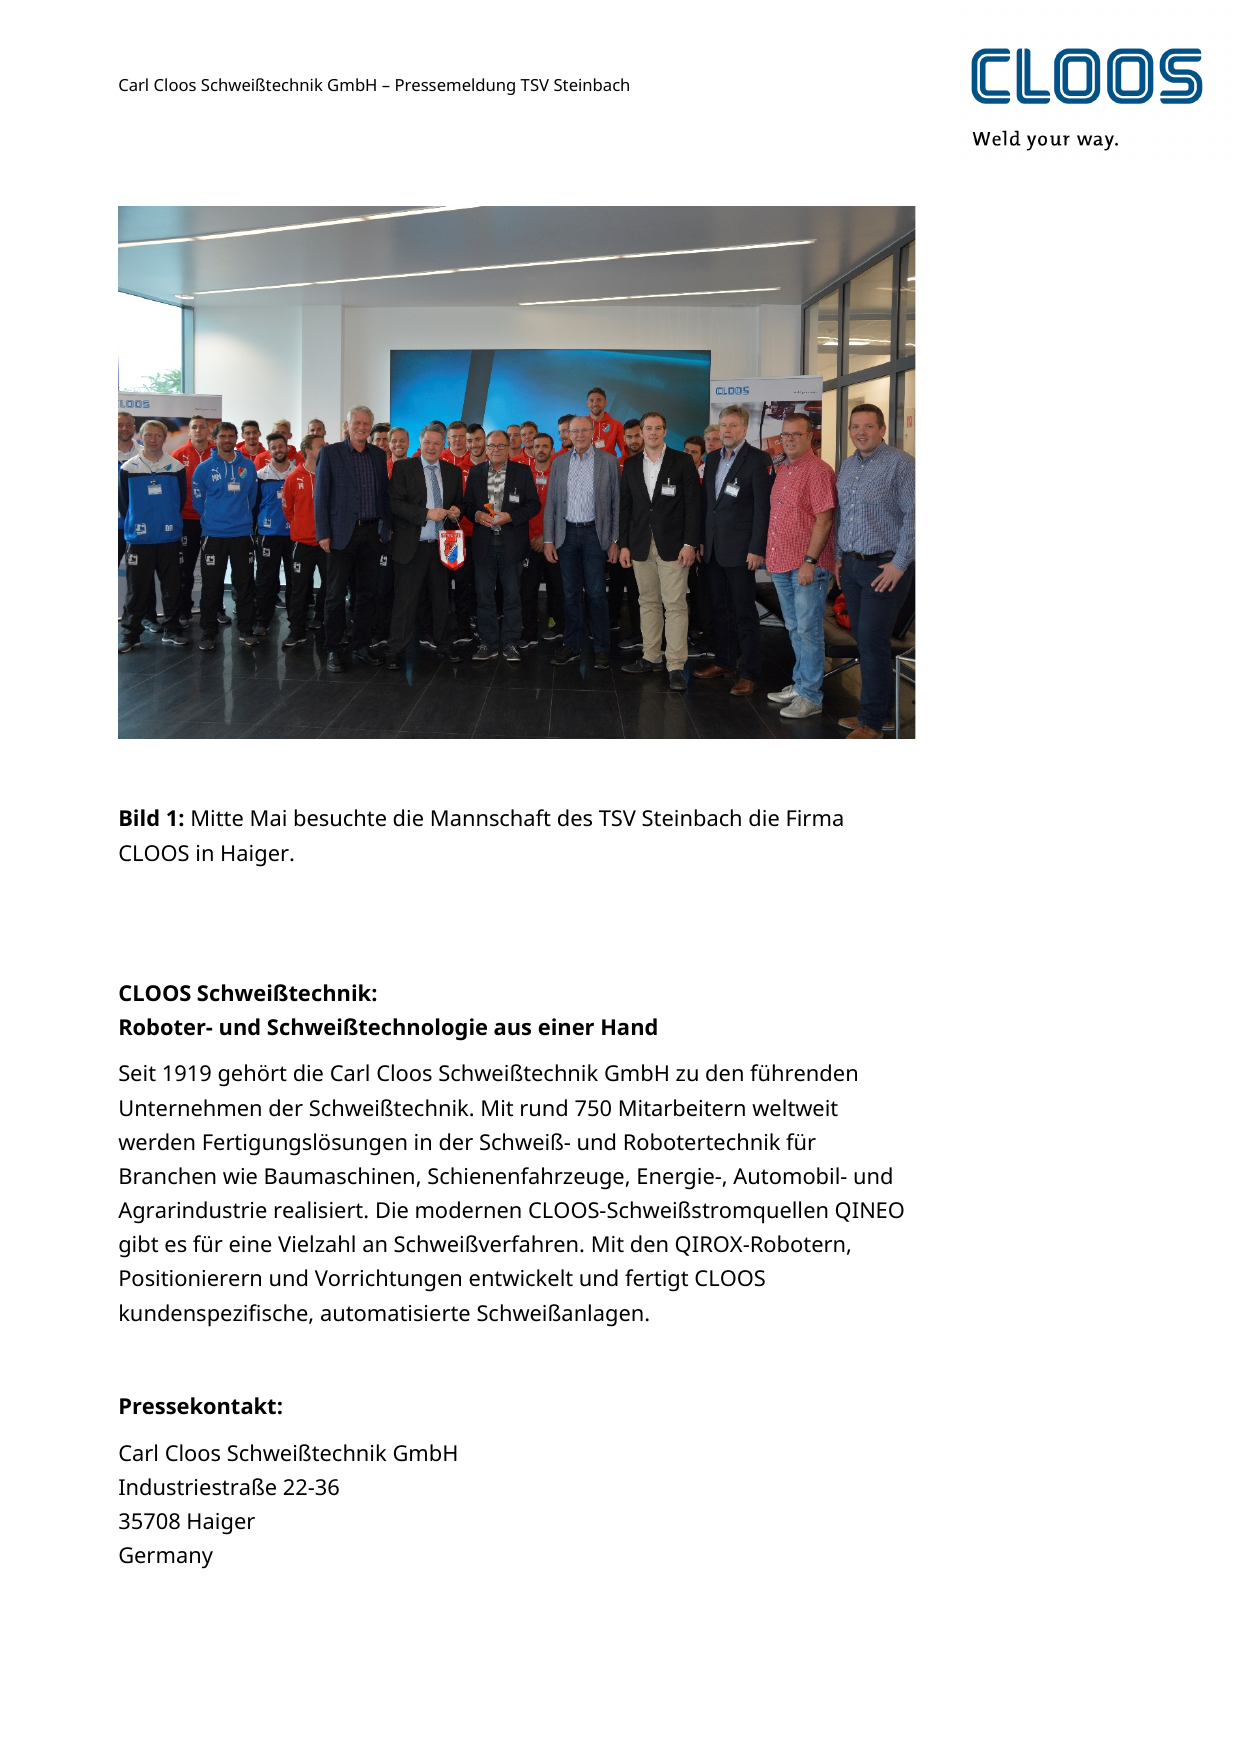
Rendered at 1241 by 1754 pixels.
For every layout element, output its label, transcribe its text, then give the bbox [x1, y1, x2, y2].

text Seit 1919 gehört die Carl Cloos Schweißtechnik GmbH zu den führenden Unternehmen der Schweißtechnik. Mit rund 750 Mitarbeitern weltweit werden Fertigungslösungen in der Schweiß- und Robotertechnik für Branchen wie Baumaschinen, Schienenfahrzeuge, Energie-, Automobil- und Agrarindustrie realisiert. Die modernen CLOOS-Schweißstromquellen QINEO gibt es für eine Vielzahl an Schweißverfahren. Mit den QIROX-Robotern, Positionierern und Vorrichtungen entwickelt und fertigt CLOOS kundenspezifische, automatisierte Schweißanlagen. [118, 1058, 915, 1327]
text Bild 1: Mitte Mai besuchte die Mannschaft des TSV Steinbach die Firma CLOOS in Haiger. [118, 803, 915, 867]
text Pressekontakt: [118, 1391, 915, 1421]
picture [958, 0, 1241, 167]
text Carl Cloos Schweißtechnik GmbH Industriestraße 22-36 35708 Haiger Germany [118, 1437, 915, 1570]
text CLOOS Schweißtechnik: Roboter- und Schweißtechnologie aus einer Hand [118, 977, 915, 1041]
picture [118, 206, 916, 739]
